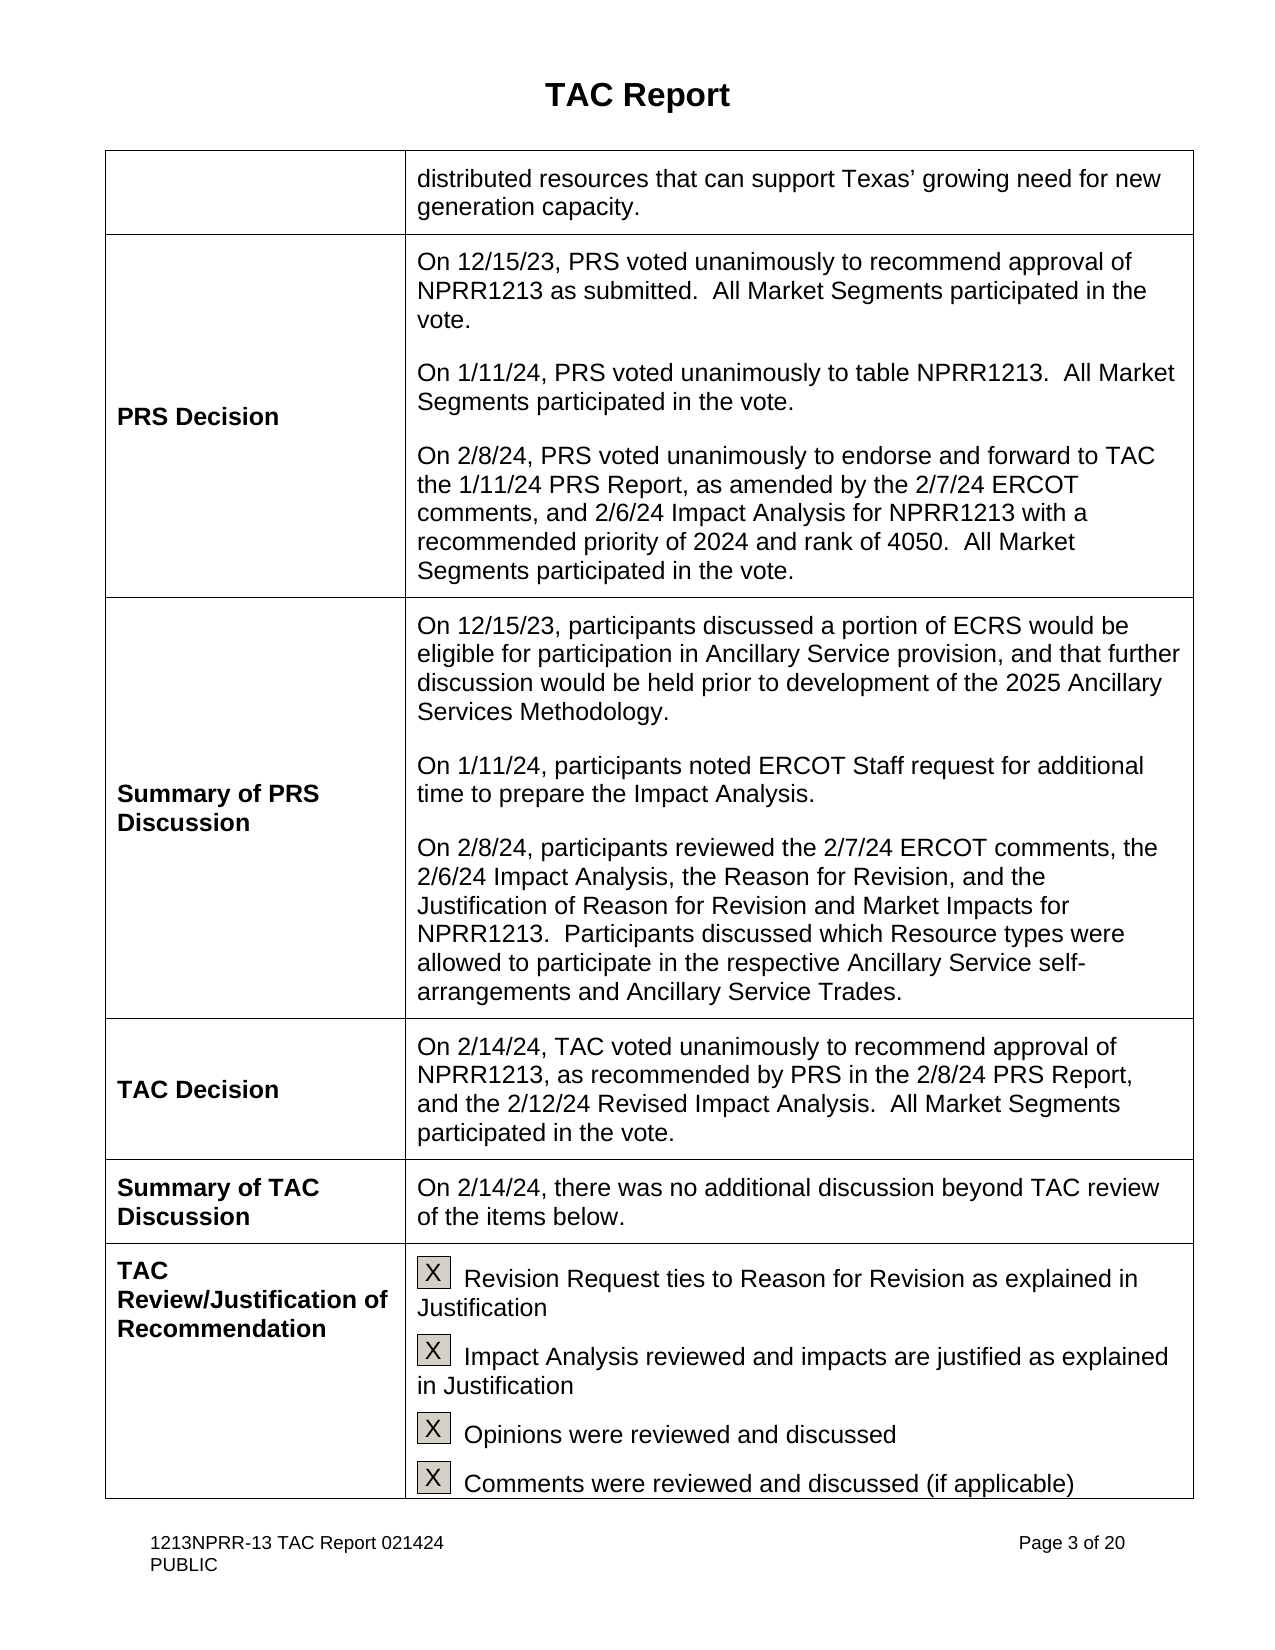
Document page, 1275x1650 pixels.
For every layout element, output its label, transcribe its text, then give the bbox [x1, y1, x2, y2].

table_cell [106, 1244, 405, 1498]
table_cell On 12/15/23, PRS voted unanimously to recommend approval of NPRR1213 as submitted. All Market Segments participated in the vote. On 1/11/24, PRS voted unanimously to table NPRR1213. All Market Segments participated in the vote. On 2/8/24, PRS voted unanimously to endorse and forward to TAC the 1/11/24 PRS Report, as amended by the 2/7/24 ERCOT comments, and 2/6/24 Impact Analysis for NPRR1213 with a recommended priority of 2024 and rank of 4050. All Market Segments participated in the vote. [406, 235, 1193, 597]
table_cell On 12/15/23, participants discussed a portion of ECRS would be eligible for participation in Ancillary Service provision, and that further discussion would be held prior to development of the 2025 Ancillary Services Methodology. On 1/11/24, participants noted ERCOT Staff request for additional time to prepare the Impact Analysis. On 2/8/24, participants reviewed the 2/7/24 ERCOT comments, the 2/6/24 Impact Analysis, the Reason for Revision, and the Justification of Reason for Revision and Market Impacts for NPRR1213. Participants discussed which Resource types were allowed to participate in the respective Ancillary Service self-arrangements and Ancillary Service Trades. [406, 598, 1193, 1018]
table_cell PRS Decision [106, 235, 405, 597]
table_cell TAC Decision [106, 1019, 405, 1159]
table_cell Summary of PRS Discussion [106, 598, 405, 1018]
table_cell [406, 151, 1193, 233]
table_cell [106, 151, 405, 233]
table_cell On 2/14/24, TAC voted unanimously to recommend approval of NPRR1213, as recommended by PRS in the 2/8/24 PRS Report, and the 2/12/24 Revised Impact Analysis. All Market Segments participated in the vote. [406, 1019, 1193, 1159]
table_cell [406, 1244, 1193, 1498]
table_cell On 2/14/24, there was no additional discussion beyond TAC review of the items below. [406, 1160, 1193, 1243]
table_cell Summary of TAC Discussion [106, 1160, 405, 1243]
